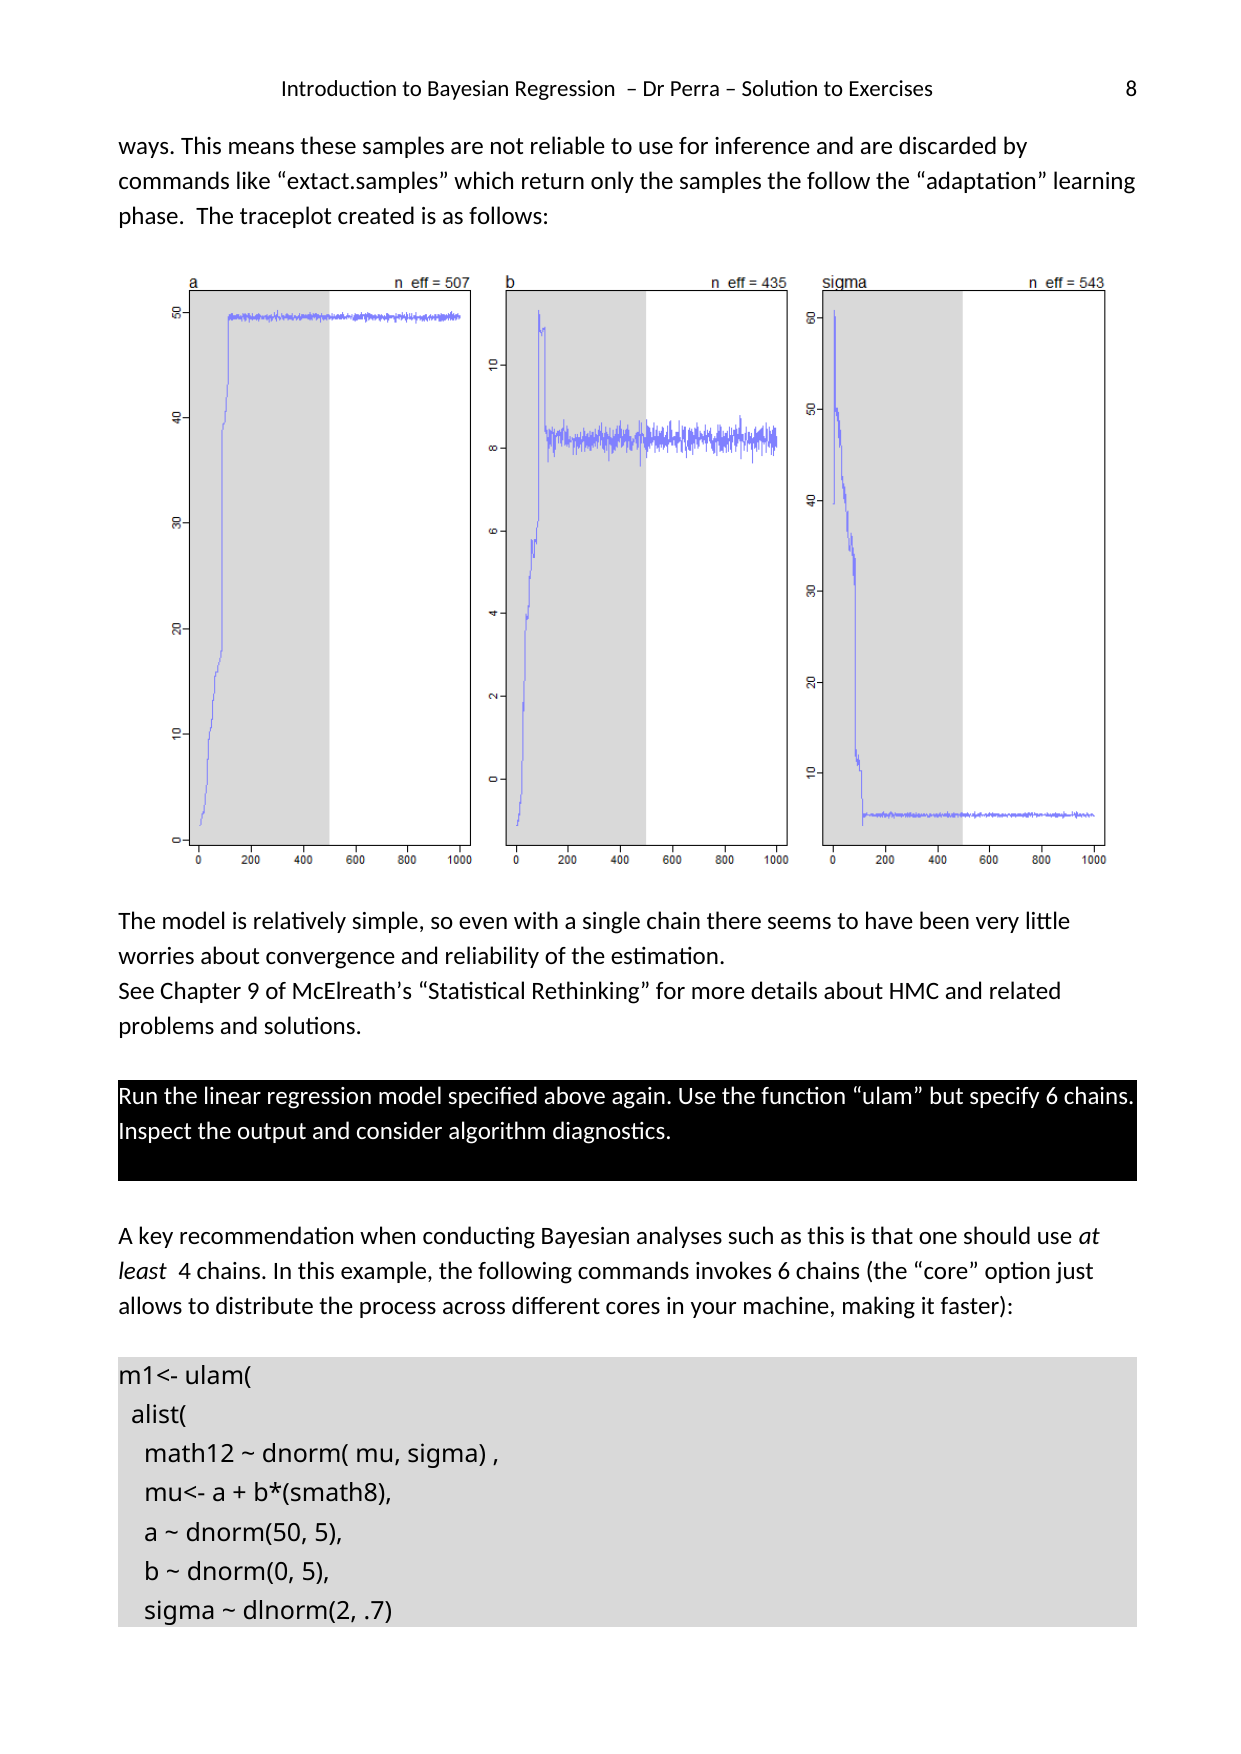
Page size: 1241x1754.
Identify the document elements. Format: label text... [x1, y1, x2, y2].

text See Chapter 9 of McElreath’s “Statistical Rethinking” for more details about HMC and related problems and solutions. [118, 975, 1137, 1041]
text The model is relatively simple, so even with a single chain there seems to have been very little worries about convergence and reliability of the estimation. [118, 905, 1137, 971]
text a ~ dnorm(50, 5), [118, 1514, 1137, 1548]
picture [168, 269, 1119, 867]
text m1<- ulam( [118, 1357, 1137, 1392]
text A key recommendation when conducting Bayesian analyses such as this is that one should use at least 4 chains. In this example, the following commands invokes 6 chains (the “core” option just allows to distribute the process across different cores in your machine, making it faster): [118, 1220, 1137, 1321]
text mu<- a + b*(smath8), [118, 1475, 1137, 1509]
text alist( [118, 1397, 1137, 1431]
text Run the linear regression model specified above again. Use the function “ulam” but specify 6 chains. Inspect the output and consider algorithm diagnostics. [118, 1080, 1137, 1146]
text b ~ dnorm(0, 5), [118, 1553, 1137, 1587]
text math12 ~ dnorm( mu, sigma) , [118, 1436, 1137, 1470]
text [118, 130, 1137, 230]
text sigma ~ dlnorm(2, .7) [118, 1592, 1137, 1627]
